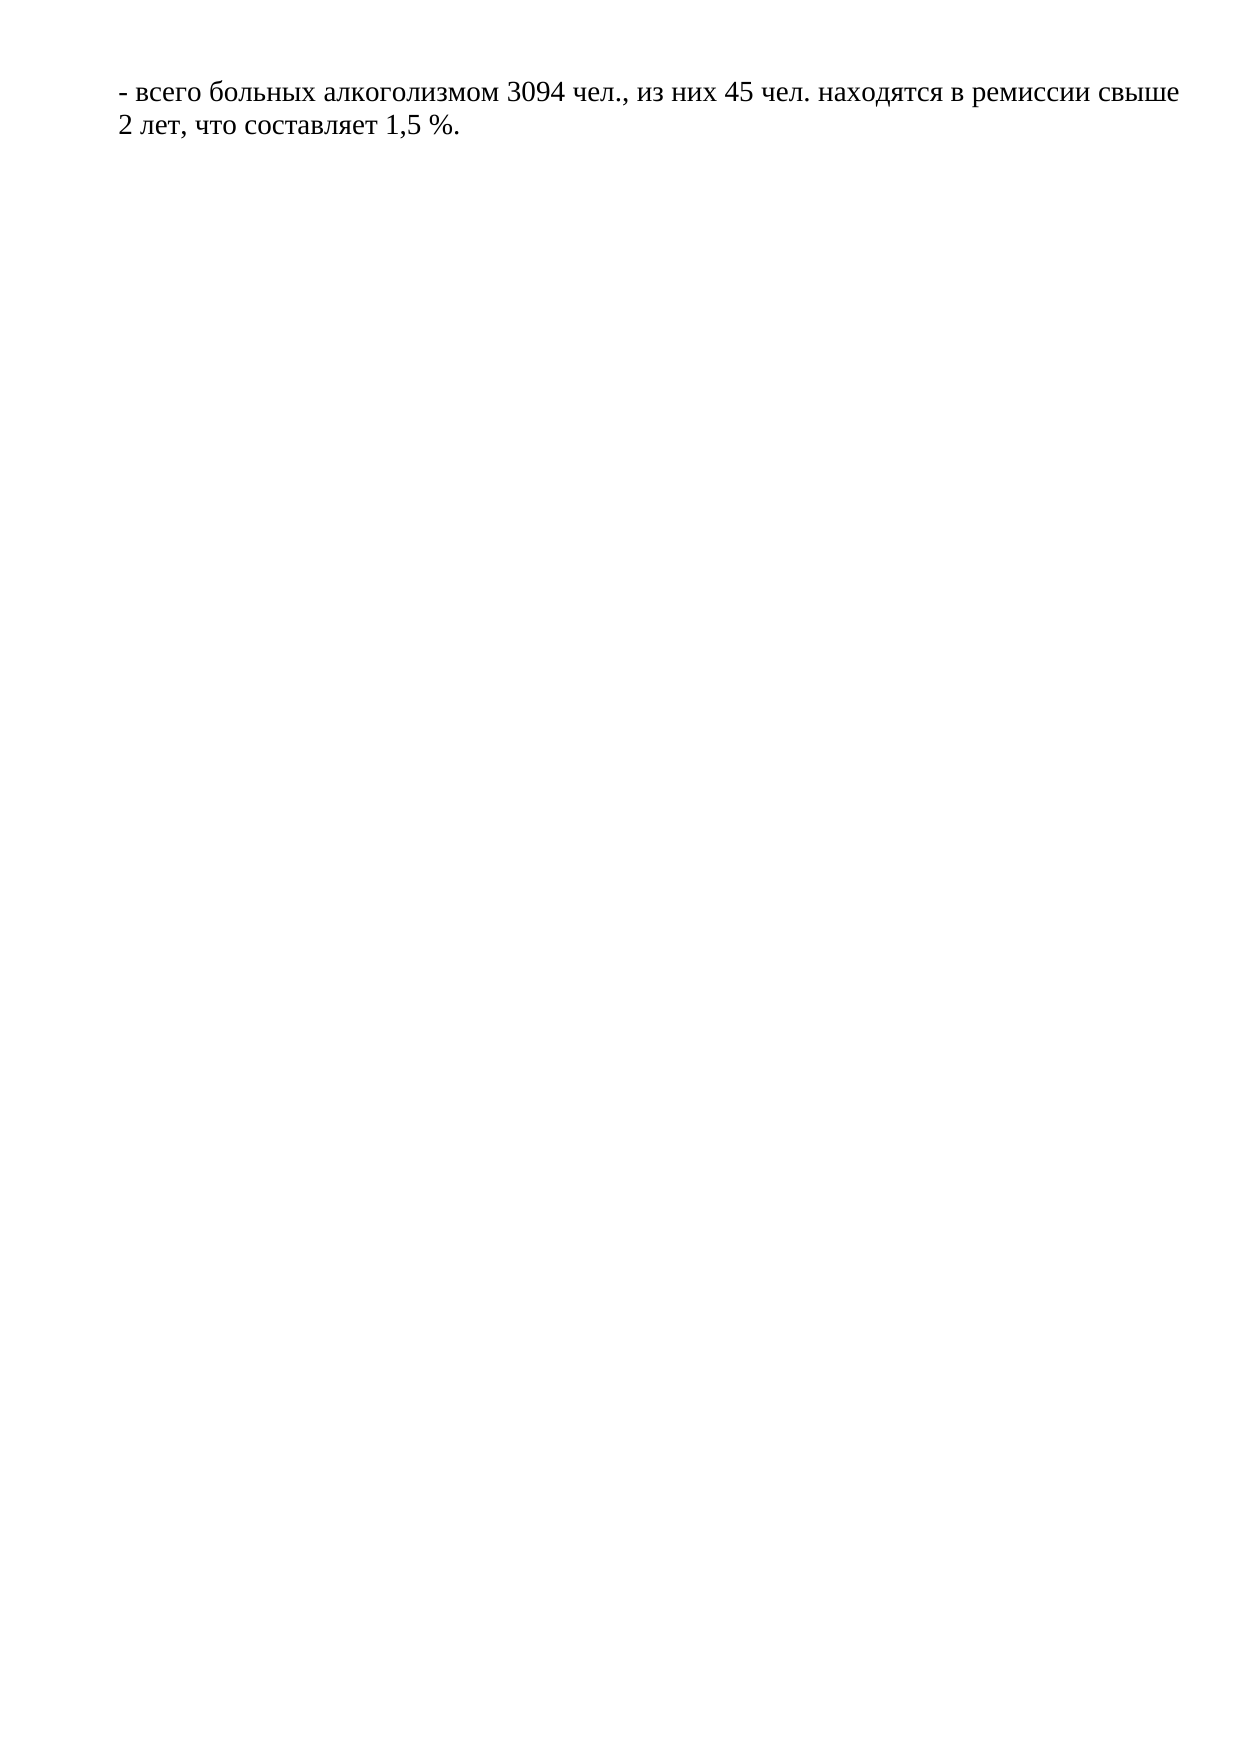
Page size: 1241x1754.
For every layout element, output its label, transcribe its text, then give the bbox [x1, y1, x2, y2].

text - всего больных алкоголизмом 3094 чел., из них 45 чел. находятся в ремиссии свыше 2 лет, что составляет 1,5 %. [118, 74, 1181, 141]
